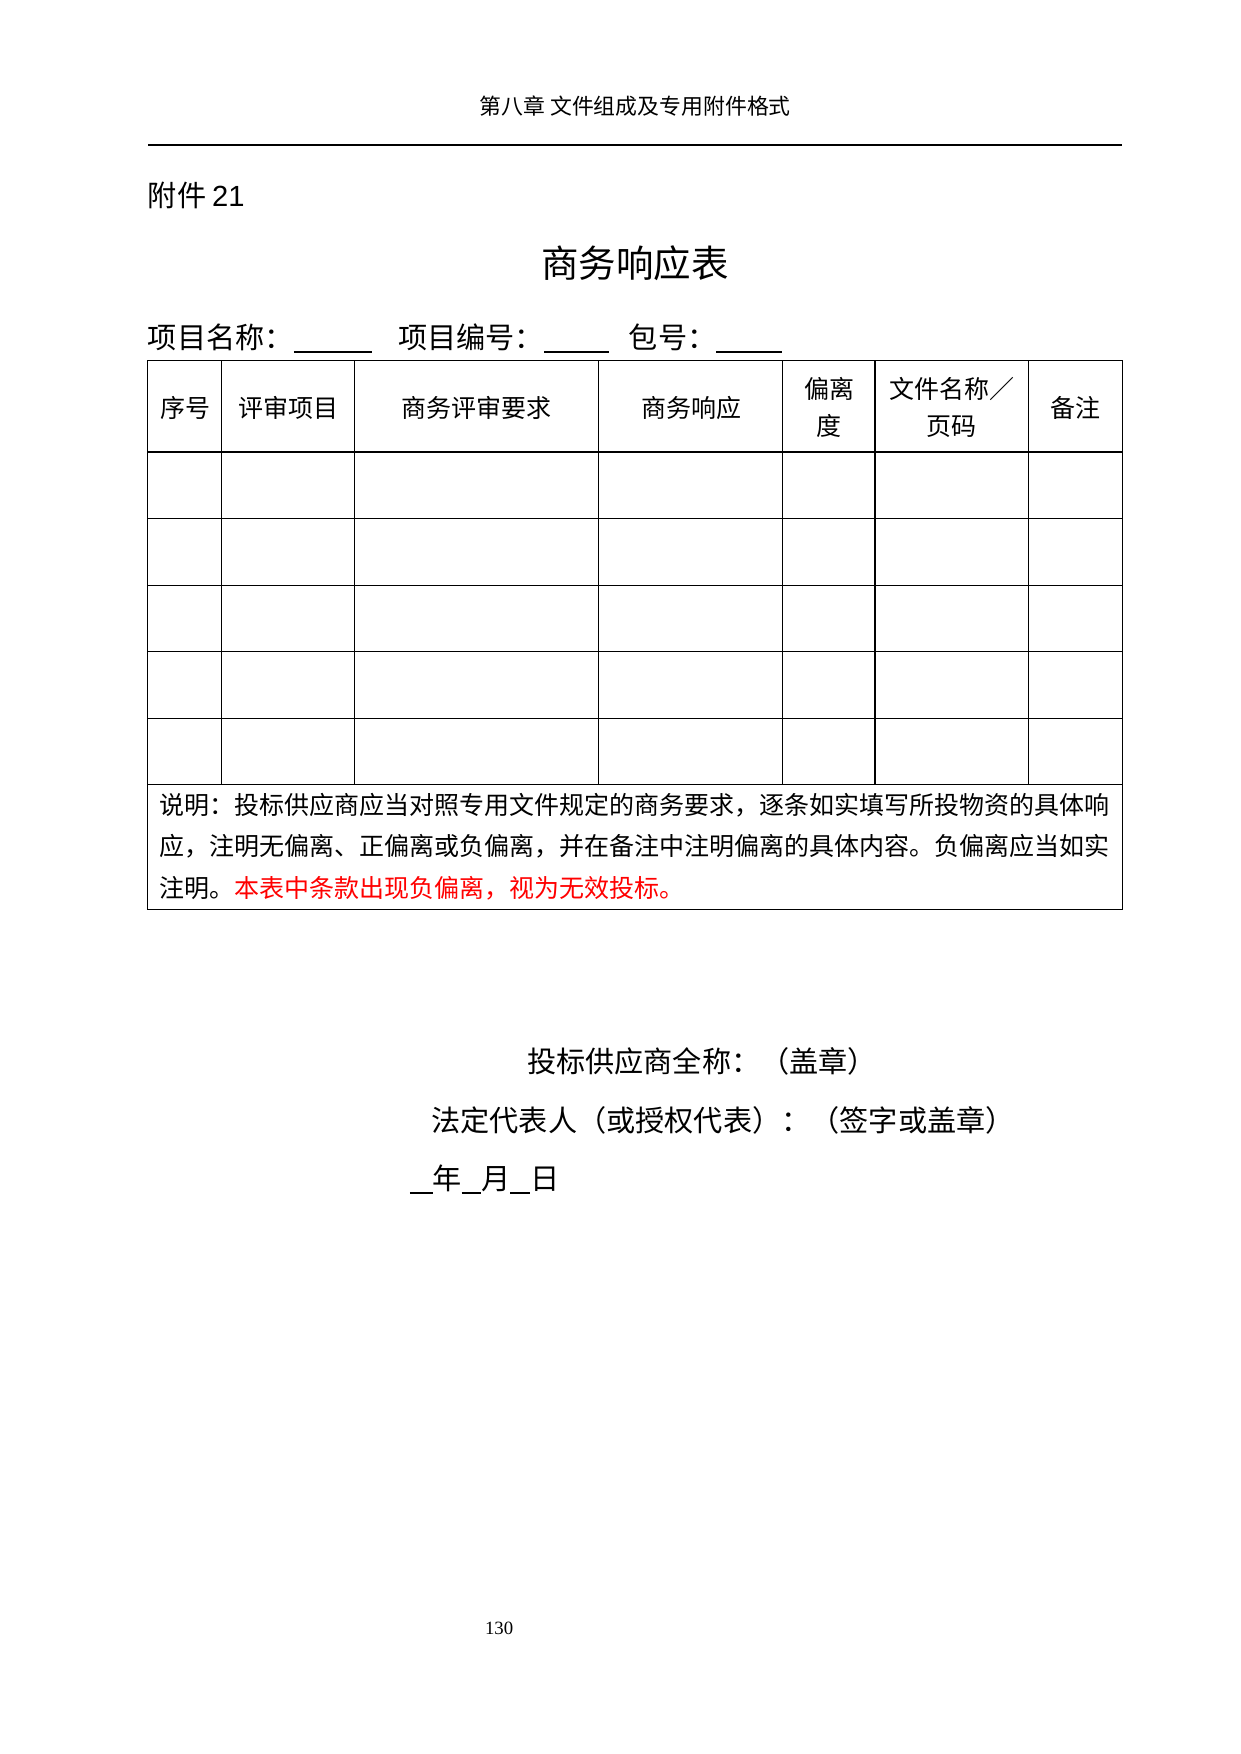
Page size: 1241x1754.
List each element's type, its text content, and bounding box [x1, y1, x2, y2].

table_cell [222, 453, 354, 518]
table_cell [783, 586, 874, 651]
table_cell [148, 519, 221, 584]
table_cell [355, 652, 598, 718]
table_cell [355, 719, 598, 784]
table_cell [1029, 586, 1122, 651]
table_cell [783, 719, 874, 784]
table_cell [148, 453, 221, 518]
table_cell [355, 519, 598, 584]
table_cell [222, 586, 354, 651]
table_cell 说明：投标供应商应当对照专用文件规定的商务要求，逐条如实填写所投物资的具体响应，注明无偏离、正偏离或负偏离，并在备注中注明偏离的具体内容。负偏离应当如实注明。本表中条款出现负偏离，视为无效投标。 [148, 785, 1122, 908]
text 年 月 日 [148, 1143, 1122, 1201]
table_cell [355, 586, 598, 651]
table_cell [599, 719, 782, 784]
table_cell [222, 652, 354, 718]
table_header 序号 [148, 361, 221, 451]
table_header 评审项目 [222, 361, 354, 451]
table_cell [148, 652, 221, 718]
table_cell [1029, 453, 1122, 518]
table_cell [222, 719, 354, 784]
table_cell [876, 586, 1028, 651]
table_cell [1029, 652, 1122, 718]
table_cell [148, 586, 221, 651]
table_cell [1029, 519, 1122, 584]
table_cell [222, 519, 354, 584]
table_cell [599, 586, 782, 651]
table_header 商务响应 [599, 361, 782, 451]
table_header 商务评审要求 [355, 361, 598, 451]
table_cell [876, 719, 1028, 784]
table_header 备注 [1029, 361, 1122, 451]
table_cell [599, 453, 782, 518]
table_cell [876, 453, 1028, 518]
table_cell [876, 519, 1028, 584]
table_cell [148, 719, 221, 784]
table_cell [599, 519, 782, 584]
text 法定代表人（或授权代表）：（签字或盖章） [148, 1084, 1122, 1143]
text 商务响应表 [148, 231, 1122, 289]
table_cell [1029, 719, 1122, 784]
table_cell [783, 453, 874, 518]
table_cell [599, 652, 782, 718]
text 投标供应商全称：（盖章） [148, 1026, 1122, 1084]
text 项目名称： 项目编号： 包号： [148, 302, 1122, 360]
table_header 文件名称∕页码 [876, 361, 1028, 451]
table_cell [783, 519, 874, 584]
table_cell [355, 453, 598, 518]
table_header 偏离度 [783, 361, 874, 451]
subtitle 附件21 [148, 160, 1122, 218]
table_cell [783, 652, 874, 718]
table_cell [876, 652, 1028, 718]
